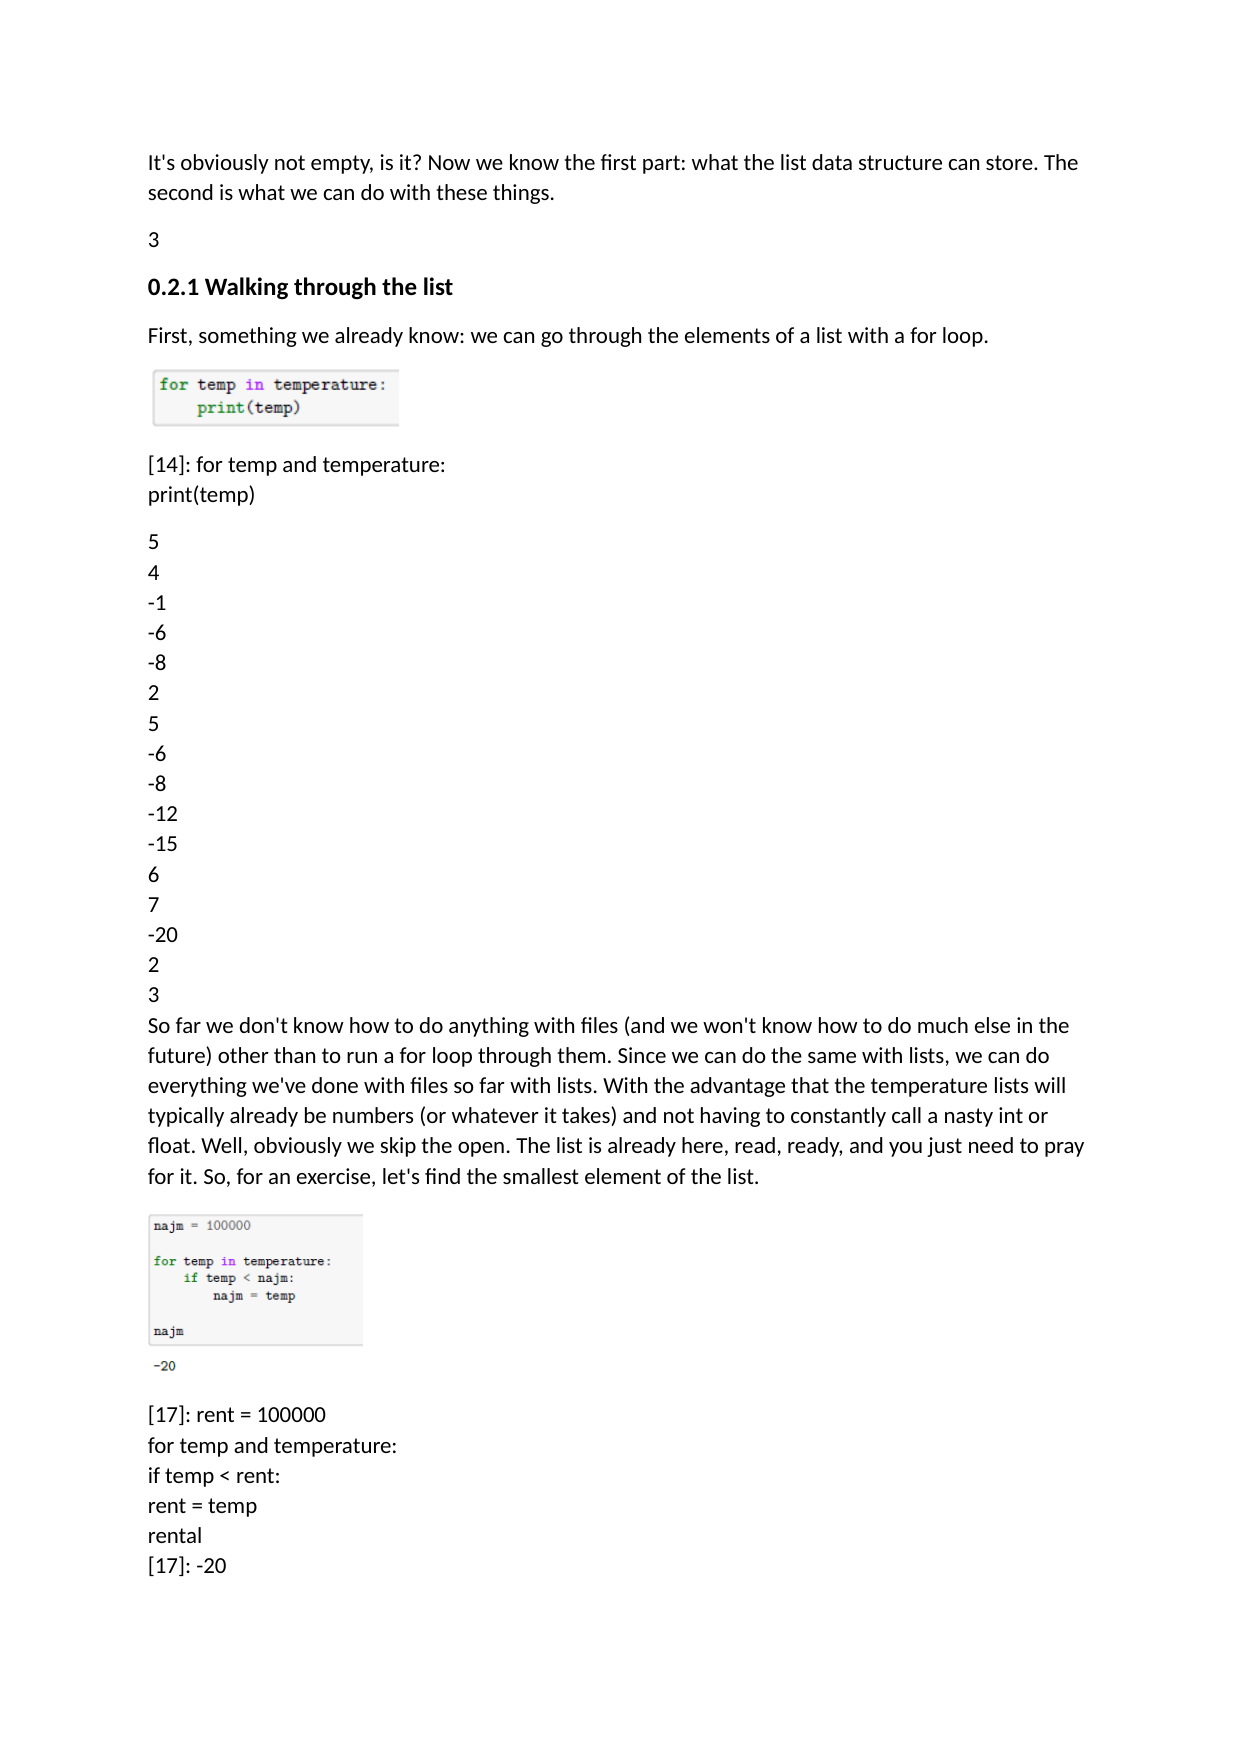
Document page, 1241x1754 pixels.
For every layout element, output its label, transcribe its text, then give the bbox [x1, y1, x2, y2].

text First, something we already know: we can go through the elements of a list with a for loop. [148, 321, 1093, 349]
text 3 [148, 225, 1093, 253]
text [14]: for temp and temperature: print(temp) [148, 450, 1093, 509]
text 5 4 -1 -6 -8 2 5 -6 -8 -12 -15 6 7 -20 2 3 So far we don't know how to do anything with files (and we won't know how to do much else in the future) other than to run a for loop through them. Since we can do the same with lists, we can do everything we've done with files so far with lists. With the advantage that the temperature lists will typically already be numbers (or whatever it takes) and not having to constantly call a nasty int or float. Well, obviously we skip the open. The list is already here, read, ready, and you just need to pray for it. So, for an exercise, let's find the smallest element of the list. [148, 527, 1093, 1190]
picture [147, 1208, 363, 1382]
picture [147, 368, 400, 432]
text 0.2.1 Walking through the list [148, 272, 1093, 302]
text [17]: rent = 100000 for temp and temperature: if temp < rent: rent = temp rental [17]: -20 [148, 1401, 1093, 1579]
text It's obviously not empty, is it? Now we know the first part: what the list data structure can store. The second is what we can do with these things. [148, 148, 1093, 206]
